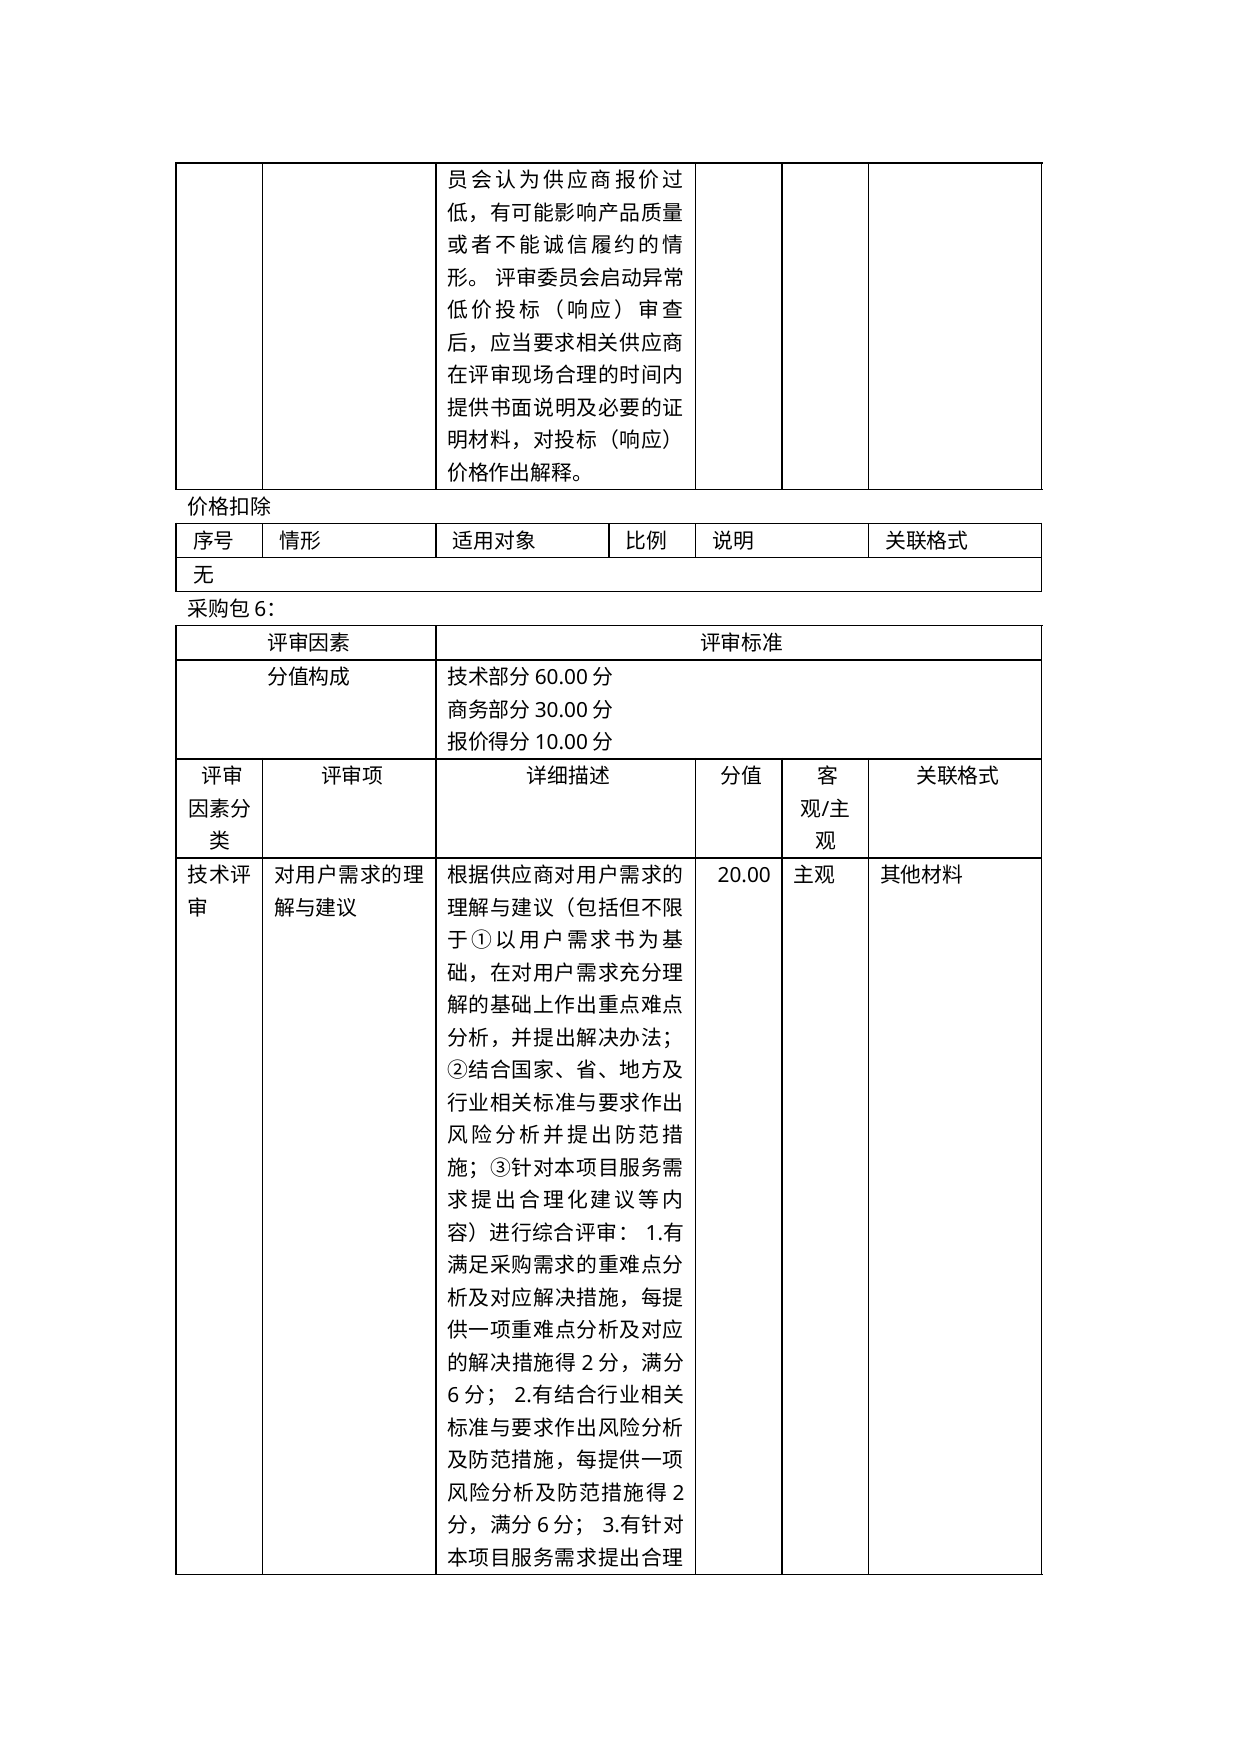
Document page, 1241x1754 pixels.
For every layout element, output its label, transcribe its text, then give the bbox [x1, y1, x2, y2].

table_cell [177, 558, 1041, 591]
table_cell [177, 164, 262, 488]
text 采购包6： [187, 592, 1053, 625]
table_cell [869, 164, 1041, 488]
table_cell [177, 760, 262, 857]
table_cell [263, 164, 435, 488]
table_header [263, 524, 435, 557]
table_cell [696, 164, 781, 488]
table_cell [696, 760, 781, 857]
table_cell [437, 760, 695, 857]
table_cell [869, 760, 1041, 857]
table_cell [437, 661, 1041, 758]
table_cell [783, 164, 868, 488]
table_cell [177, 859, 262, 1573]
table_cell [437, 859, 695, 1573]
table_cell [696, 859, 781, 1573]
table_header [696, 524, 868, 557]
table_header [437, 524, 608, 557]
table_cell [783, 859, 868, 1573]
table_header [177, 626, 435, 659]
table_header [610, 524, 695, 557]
text 价格扣除 [187, 490, 1053, 523]
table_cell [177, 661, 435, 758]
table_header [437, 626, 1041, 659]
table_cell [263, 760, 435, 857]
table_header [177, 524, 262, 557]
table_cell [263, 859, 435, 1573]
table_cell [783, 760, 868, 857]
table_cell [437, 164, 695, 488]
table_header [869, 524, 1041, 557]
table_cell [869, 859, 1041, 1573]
